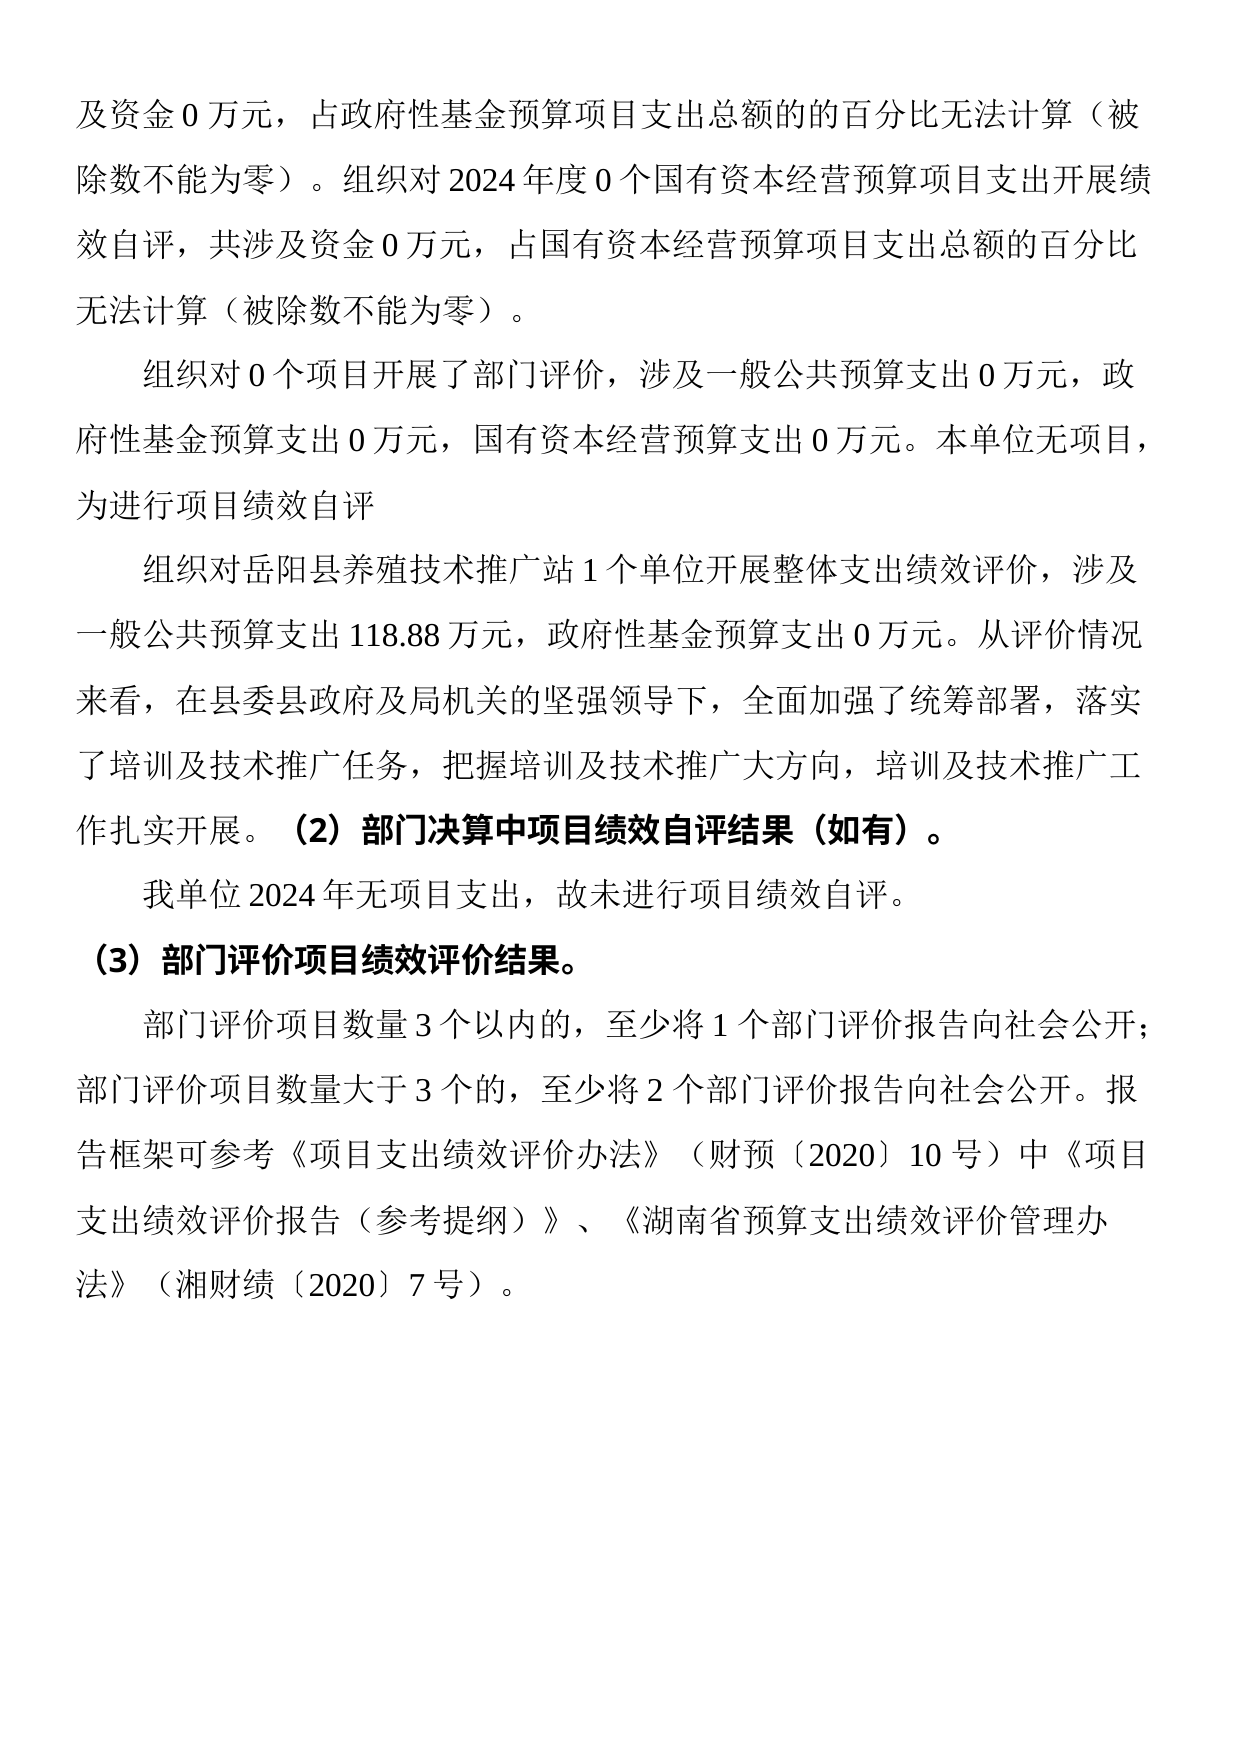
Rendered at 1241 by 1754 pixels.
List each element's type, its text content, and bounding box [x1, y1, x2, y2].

text （3）部门评价项目绩效评价结果。 [75, 926, 1165, 991]
text 部门评价项目数量3个以内的，至少将1 个部门评价报告向社会公开；部门评价项目数量大于3 个的，至少将2 个部门评价报告向社会公开。报告框架可参考《项目支出绩效评价办法》（财预〔2020〕10 号）中《项目支出绩效评价报告（参考提纲）》、《湖南省预算支出绩效评价管理办法》（湘财绩〔2020〕7号）。 [75, 991, 1165, 1316]
text 组织对0个项目开展了部门评价，涉及一般公共预算支出0万元，政府性基金预算支出0万元，国有资本经营预算支出0万元。本单位无项目，为进行项目绩效自评 [75, 341, 1165, 536]
text 组织对岳阳县养殖技术推广站1个单位开展整体支出绩效评价，涉及一般公共预算支出118.88万元，政府性基金预算支出0万元。从评价情况来看，在县委县政府及局机关的坚强领导下，全面加强了统筹部署，落实了培训及技术推广任务，把握培训及技术推广大方向，培训及技术推广工作扎实开展。（2）部门决算中项目绩效自评结果（如有）。 [75, 536, 1165, 861]
text 我单位2024年无项目支出，故未进行项目绩效自评。 [75, 861, 1165, 926]
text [75, 81, 1165, 341]
